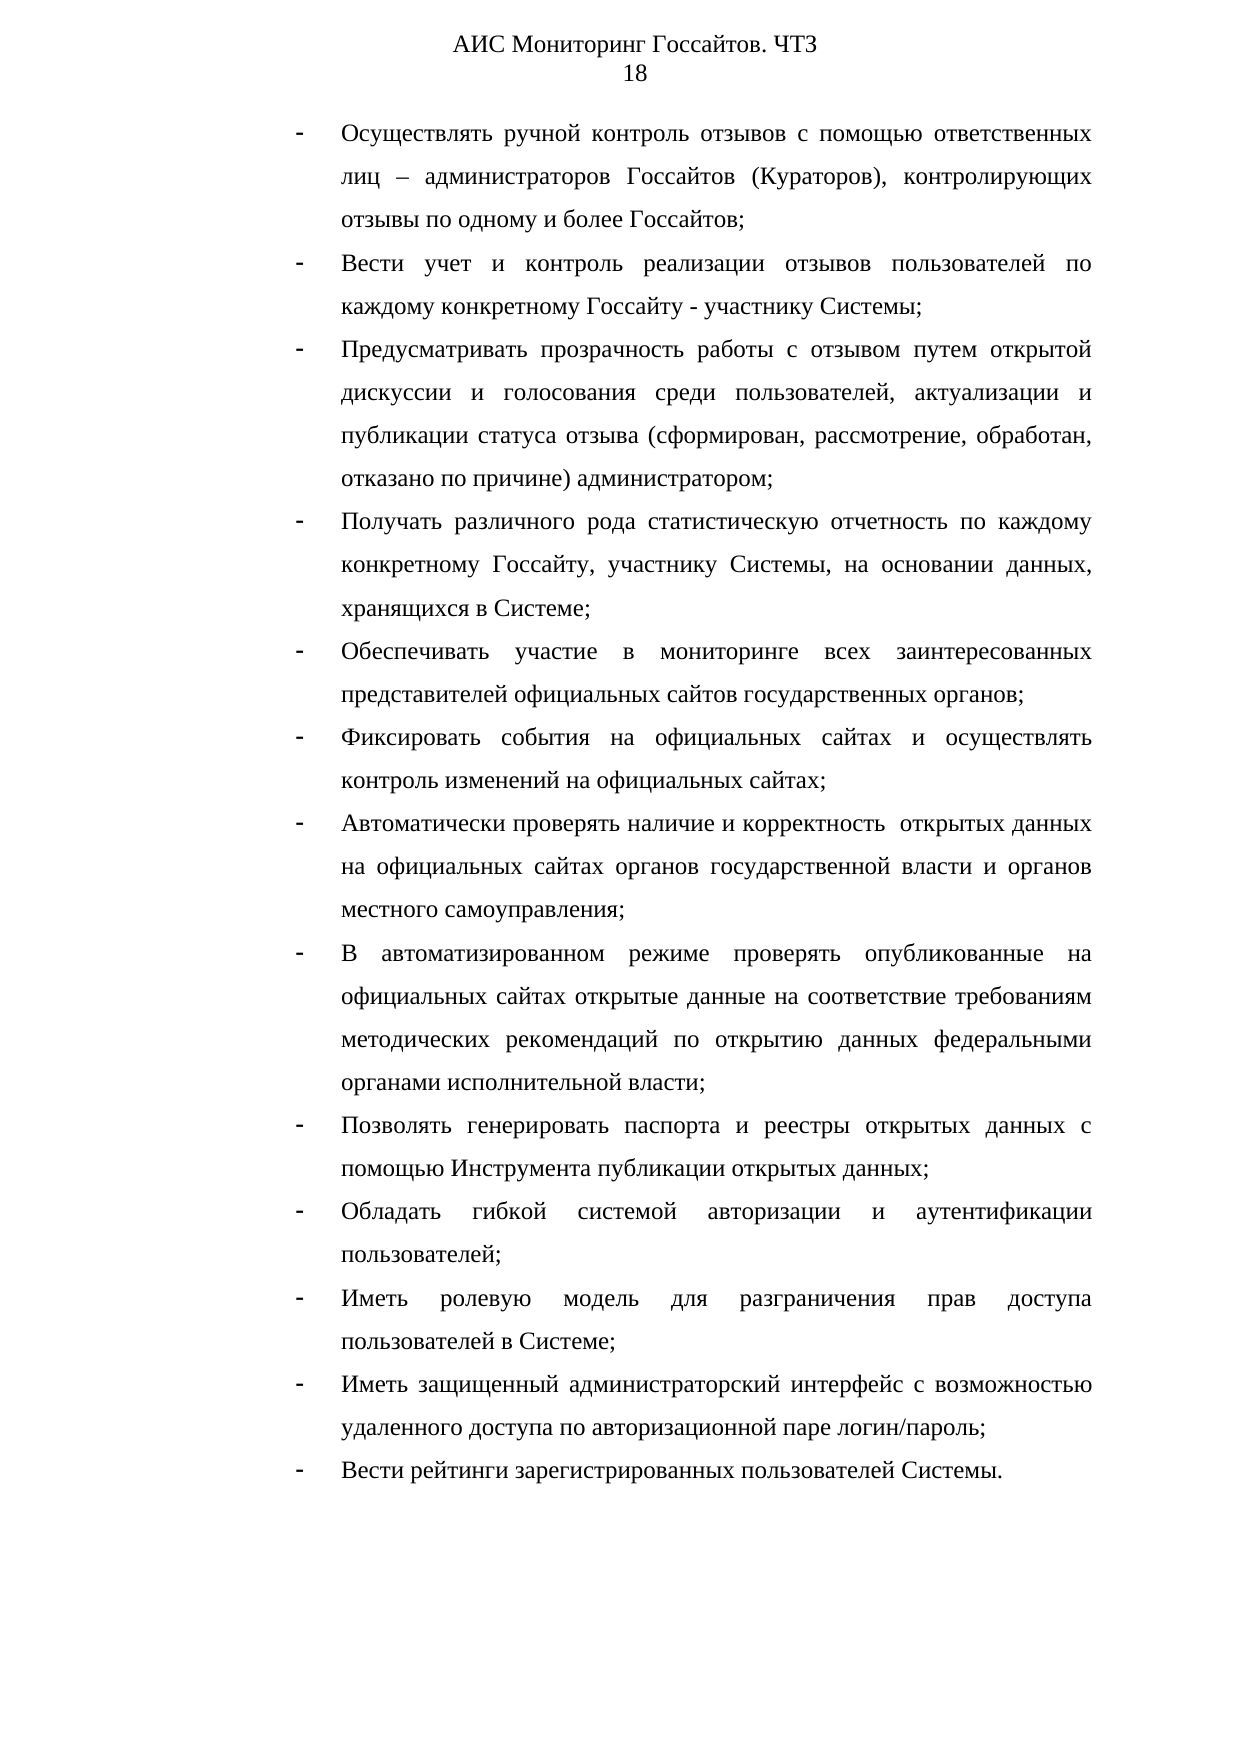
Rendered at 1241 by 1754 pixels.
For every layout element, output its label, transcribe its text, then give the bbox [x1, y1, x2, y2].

list Вести рейтинги зарегистрированных пользователей Системы. [295, 1455, 1093, 1484]
list Обеспечивать участие в мониторинге всех заинтересованных представителей официальных сайтов государственных органов; [295, 636, 1093, 708]
list Получать различного рода статистическую отчетность по каждому конкретному Госсайту, участнику Системы, на основании данных, хранящихся в Системе; [295, 506, 1093, 621]
list Позволять генерировать паспорта и реестры открытых данных с помощью Инструмента публикации открытых данных; [295, 1110, 1093, 1182]
list Иметь ролевую модель для разграничения прав доступа пользователей в Системе; [295, 1283, 1093, 1354]
list Вести учет и контроль реализации отзывов пользователей по каждому конкретному Госсайту - участнику Системы; [295, 248, 1093, 319]
list Иметь защищенный администраторский интерфейс с возможностью удаленного доступа по авторизационной паре логин/пароль; [295, 1369, 1093, 1441]
list Фиксировать события на официальных сайтах и осуществлять контроль изменений на официальных сайтах; [295, 722, 1093, 794]
list Предусматривать прозрачность работы с отзывом путем открытой дискуссии и голосования среди пользователей, актуализации и публикации статуса отзыва (сформирован, рассмотрение, обработан, отказано по причине) администратором; [295, 334, 1093, 492]
list Осуществлять ручной контроль отзывов с помощью ответственных лиц – администраторов Госсайтов (Кураторов), контролирующих отзывы по одному и более Госсайтов; [295, 118, 1093, 233]
list Обладать гибкой системой авторизации и аутентификации пользователей; [295, 1196, 1093, 1268]
list В автоматизированном режиме проверять опубликованные на официальных сайтах открытые данные на соответствие требованиям методических рекомендаций по открытию данных федеральными органами исполнительной власти; [295, 938, 1093, 1096]
list Автоматически проверять наличие и корректность открытых данных на официальных сайтах органов государственной власти и органов местного самоуправления; [295, 808, 1093, 923]
